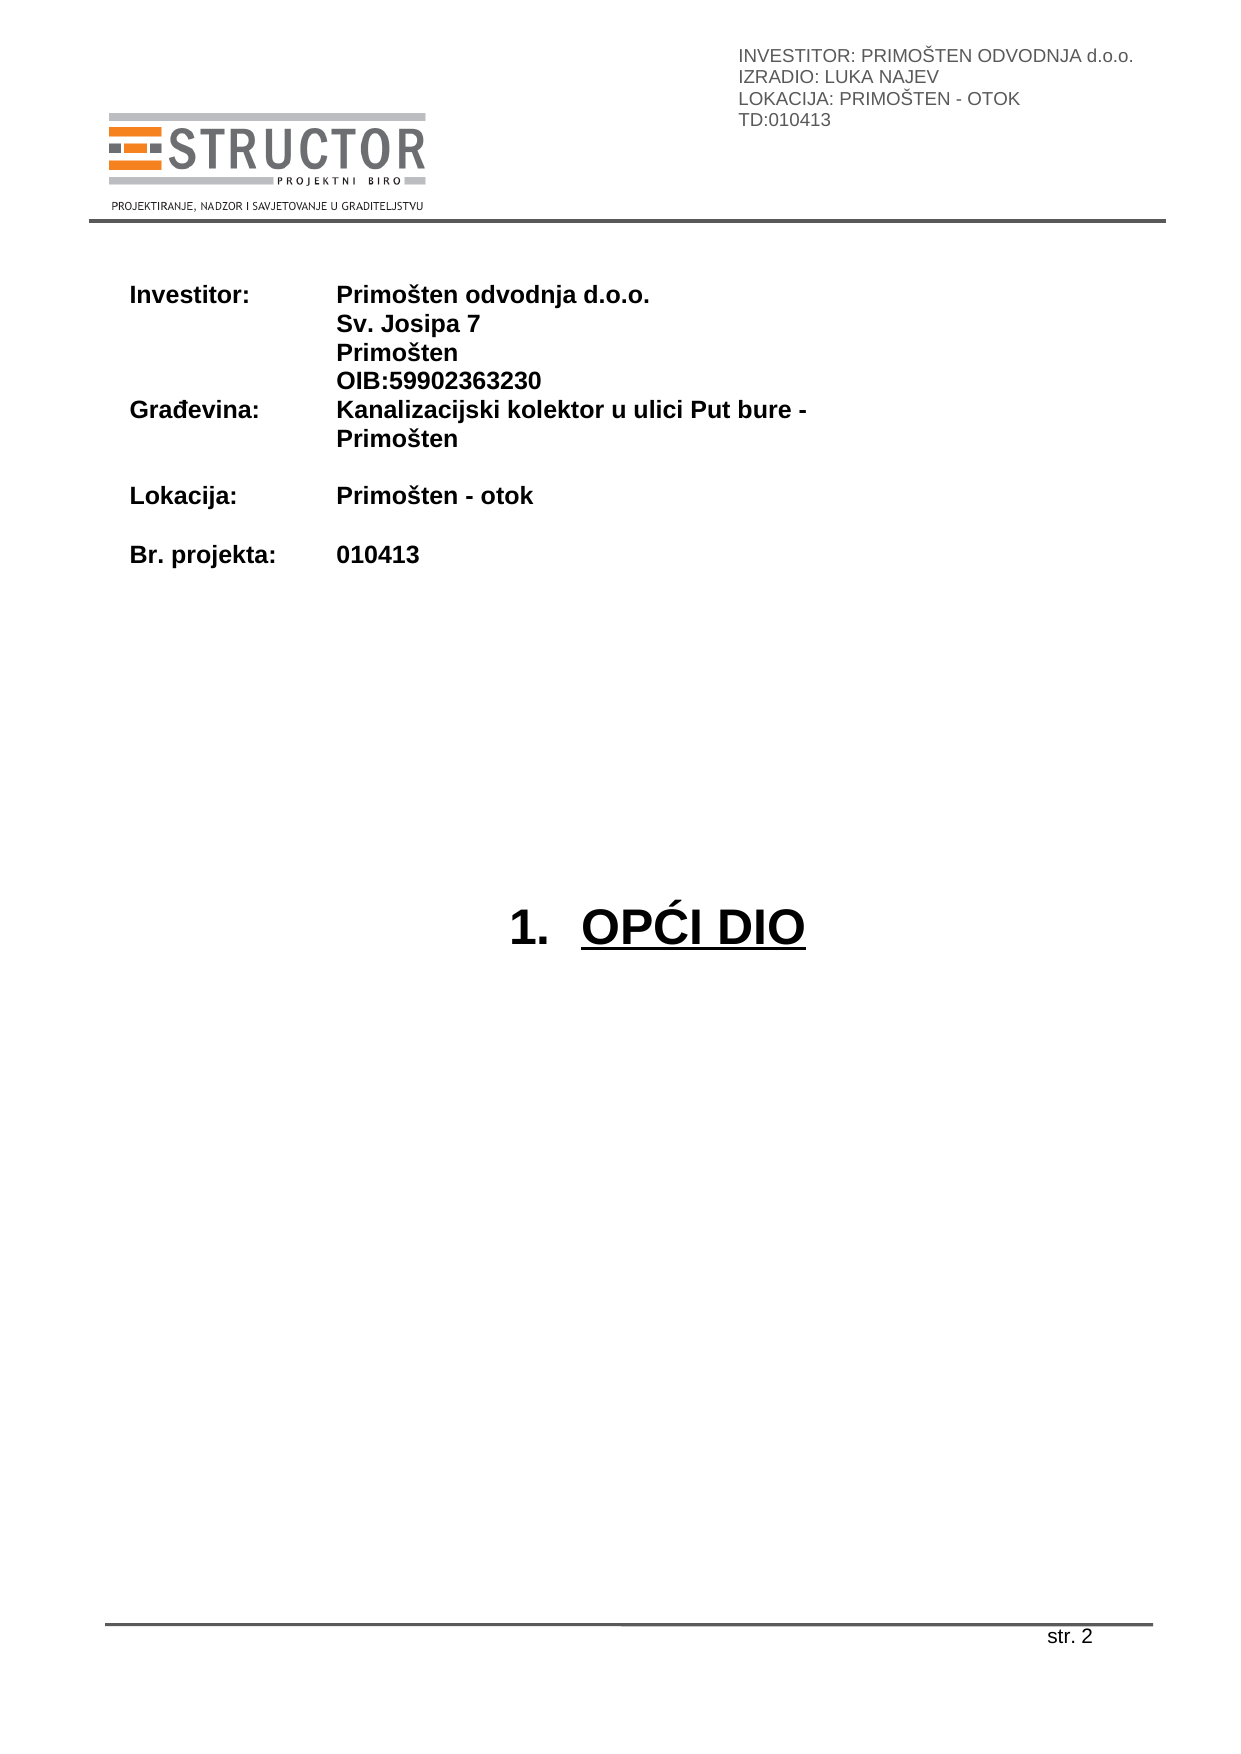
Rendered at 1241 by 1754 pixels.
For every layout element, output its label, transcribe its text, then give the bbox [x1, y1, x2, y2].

table_header Investitor: [118, 280, 325, 395]
subtitle OPĆI DIO [223, 897, 1093, 955]
table_cell Kanalizacijski kolektor u ulici Put bure - Primošten [325, 395, 886, 481]
table_cell 010413 [325, 540, 886, 581]
table_cell Lokacija: [118, 481, 325, 540]
table_header Primošten odvodnja d.o.o. Sv. Josipa 7 Primošten OIB:59902363230 [325, 280, 886, 395]
table_cell Br. projekta: [118, 540, 325, 581]
table_cell Građevina: [118, 395, 325, 481]
table_cell Primošten - otok [325, 481, 886, 540]
